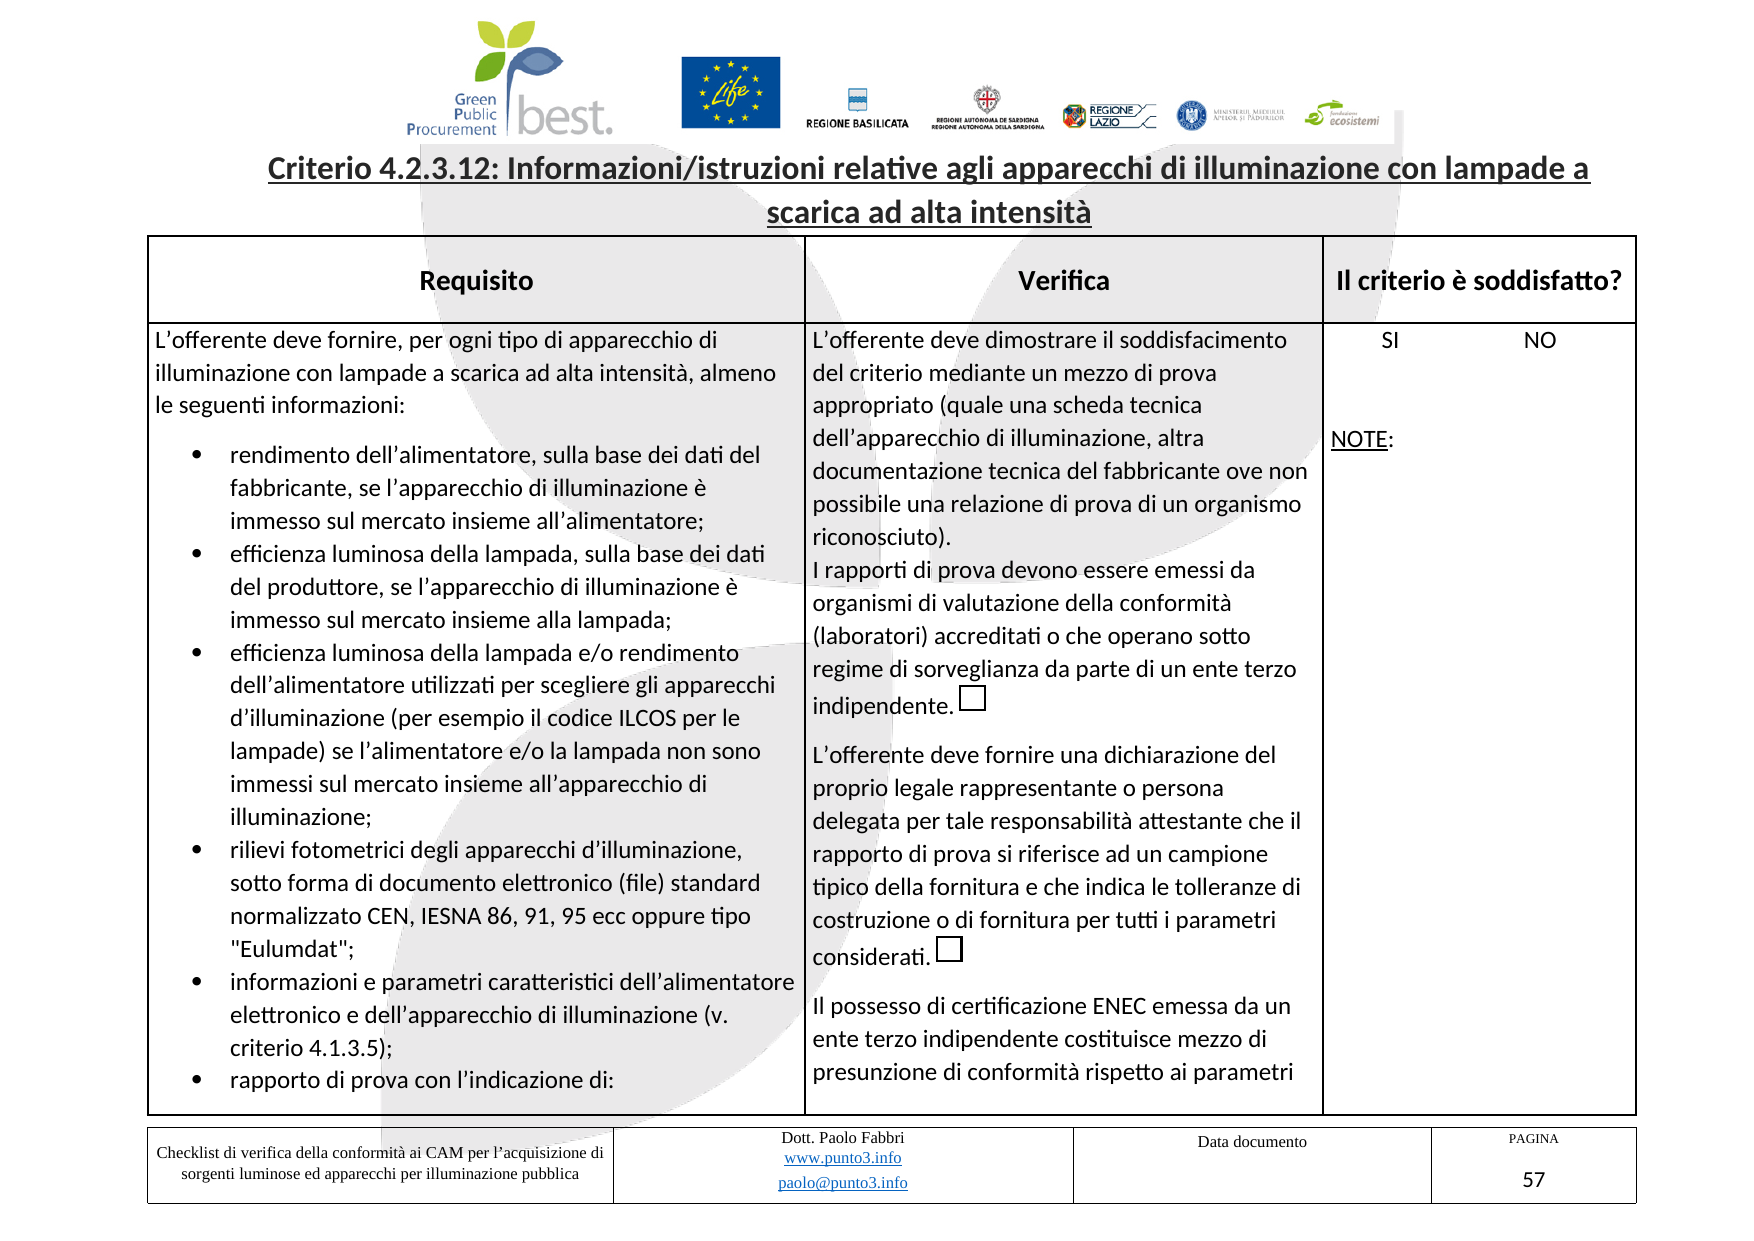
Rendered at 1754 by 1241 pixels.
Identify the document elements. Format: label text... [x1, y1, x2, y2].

table_header Criterio 4.2.3.12: Informazioni/istruzioni relative agli apparecchi di illuminazione con lampade a scarica ad alta intensità [148, 143, 1636, 235]
picture [380, 17, 1404, 144]
table_cell Il criterio è soddisfatto? [1324, 237, 1635, 322]
picture [380, 1128, 613, 1155]
table_cell Verifica [806, 237, 1322, 322]
picture [614, 1128, 1073, 1155]
picture [1074, 1128, 1404, 1155]
table_cell Requisito [149, 237, 804, 322]
table_cell SI NO NOTE: [1324, 324, 1635, 1114]
picture [380, 1116, 1404, 1127]
